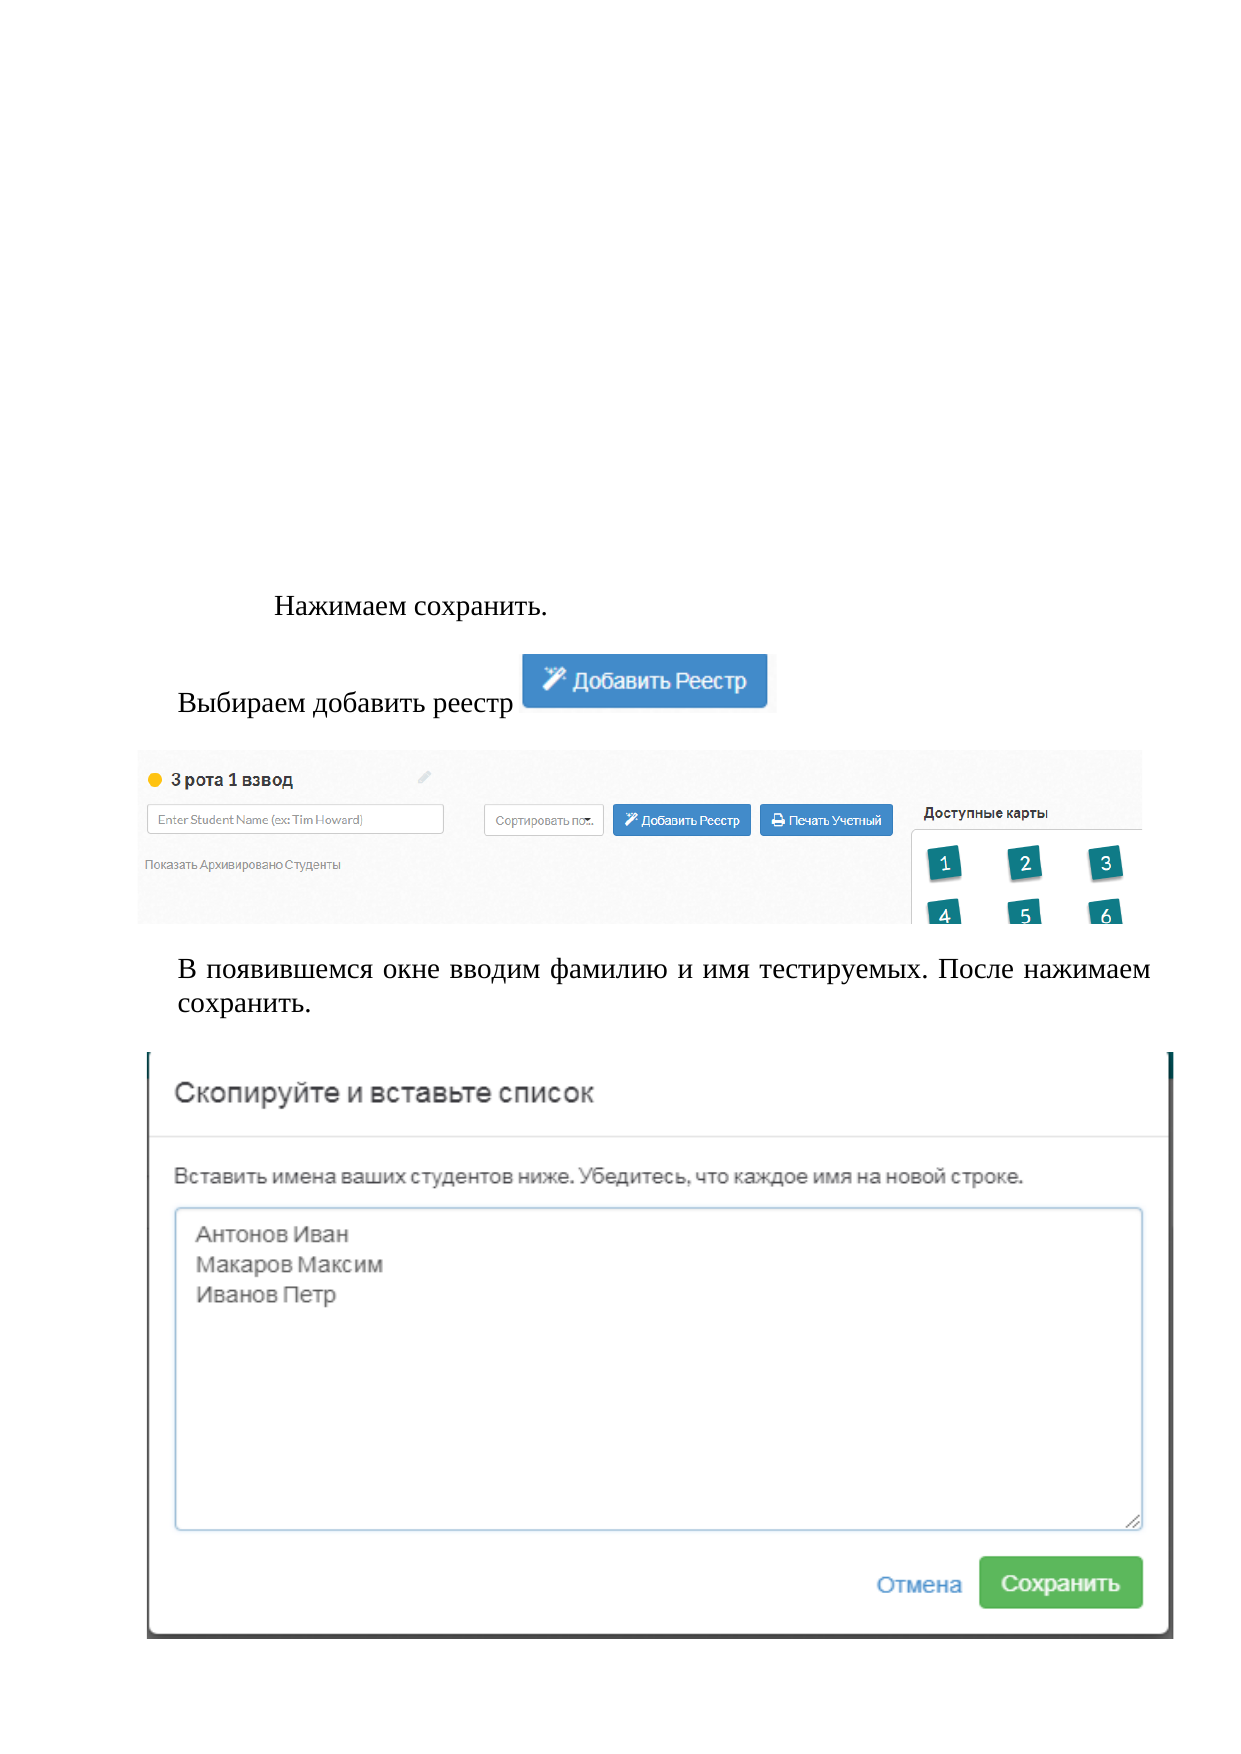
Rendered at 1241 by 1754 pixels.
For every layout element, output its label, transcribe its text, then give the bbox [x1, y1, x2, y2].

picture [146, 1052, 1174, 1639]
picture [137, 750, 1143, 924]
list Нажимаем сохранить. [274, 588, 1152, 621]
text Выбираем добавить реестр [177, 655, 1152, 719]
text В появившемся окне вводим фамилию и имя тестируемых. После нажимаем сохранить. [177, 951, 1152, 1018]
picture [518, 654, 777, 713]
